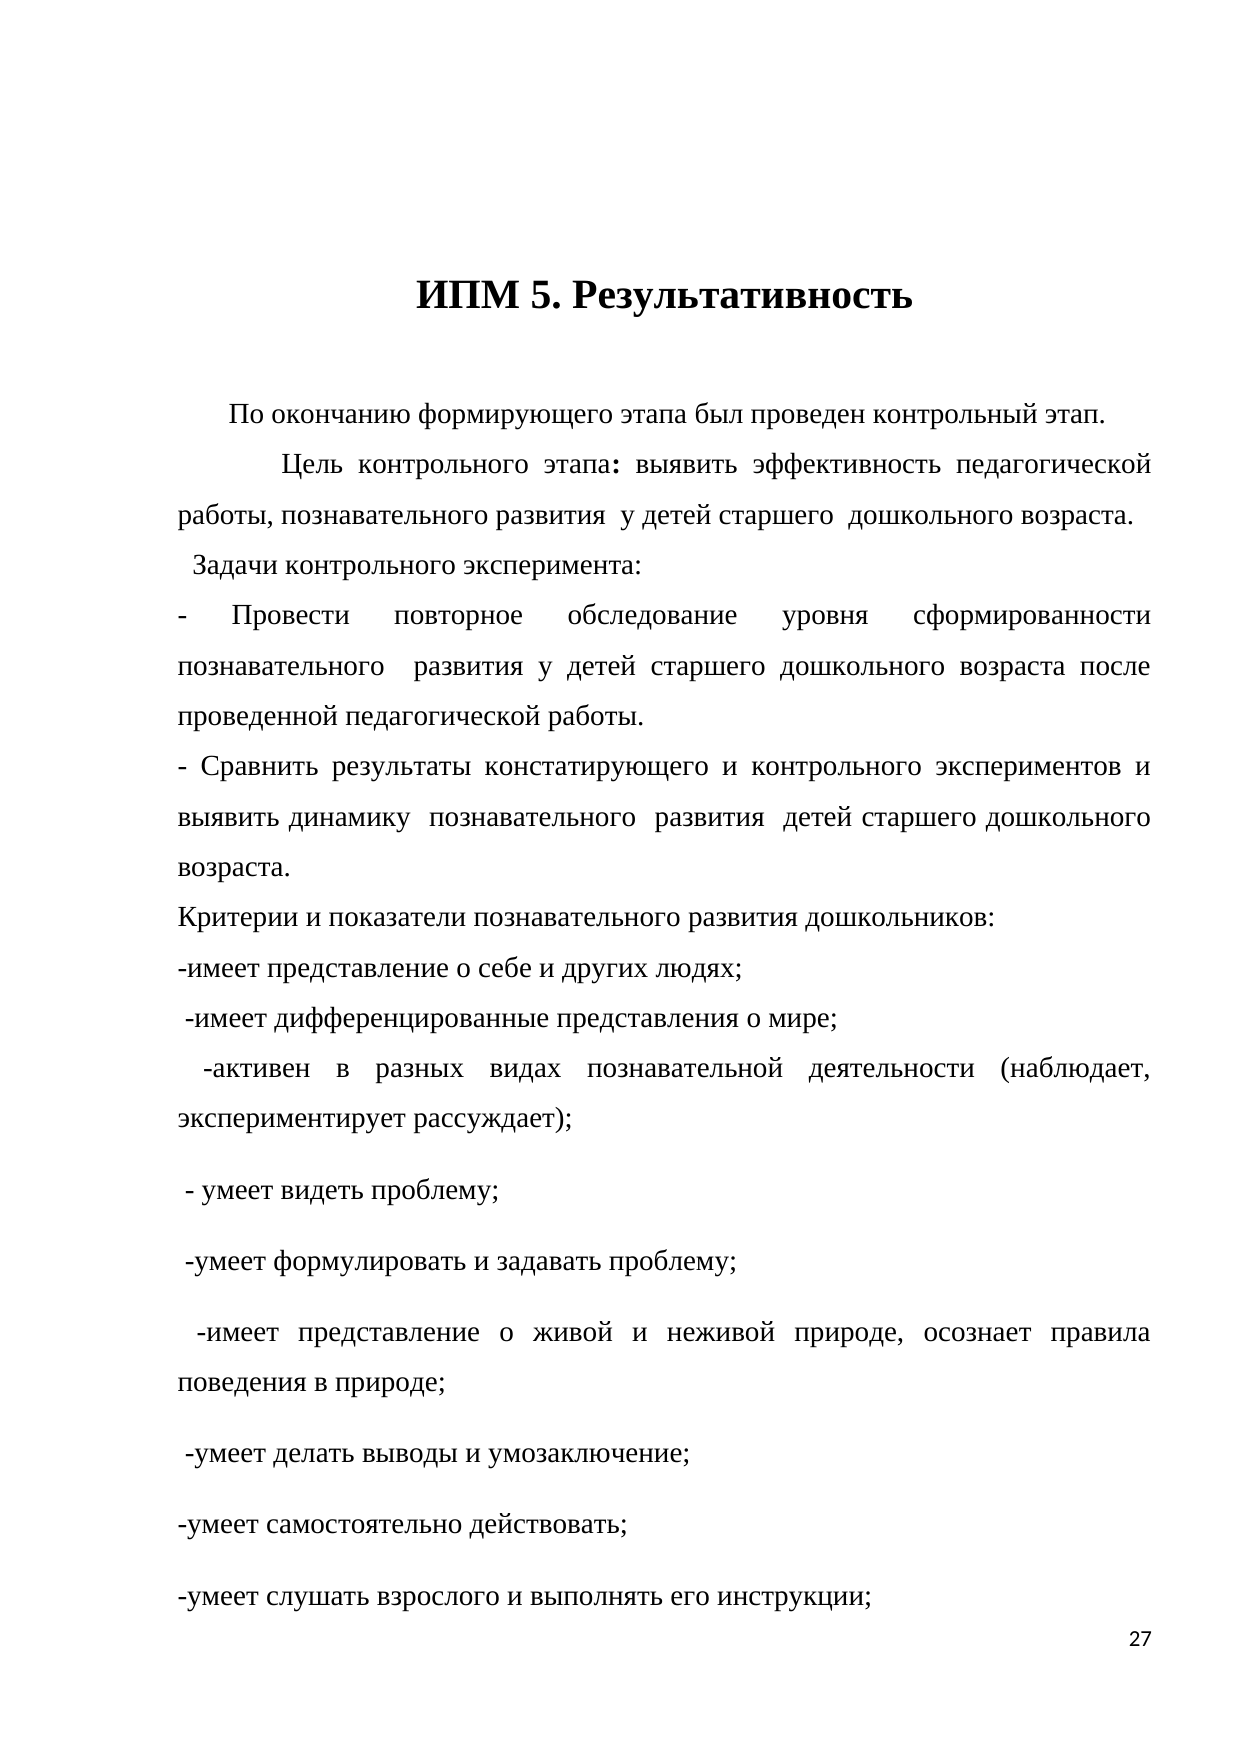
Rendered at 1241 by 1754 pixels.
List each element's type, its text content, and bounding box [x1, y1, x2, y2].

text Цель контрольного этапа: выявить эффективность педагогической работы, познавательного развития у детей старшего дошкольного возраста. [177, 447, 1152, 530]
text -имеет представление о живой и неживой природе, осознает правила поведения в природе; [177, 1314, 1152, 1398]
text - умеет видеть проблему; [177, 1172, 1152, 1205]
text -умеет слушать взрослого и выполнять его инструкции; [177, 1578, 1152, 1611]
text ИПМ 5. Результативность [177, 270, 1152, 318]
text По окончанию формирующего этапа был проведен контрольный этап. [177, 396, 1152, 430]
text -имеет дифференцированные представления о мире; [177, 1000, 1152, 1033]
text Критерии и показатели познавательного развития дошкольников: [177, 899, 1152, 933]
text -умеет формулировать и задавать проблему; [177, 1243, 1152, 1276]
text -умеет делать выводы и умозаключение; [177, 1436, 1152, 1469]
text -имеет представление о себе и других людях; [177, 950, 1152, 983]
text - Сравнить результаты констатирующего и контрольного экспериментов и выявить динамику познавательного развития детей старшего дошкольного возраста. [177, 748, 1152, 883]
text -умеет самостоятельно действовать; [177, 1507, 1152, 1540]
text - Провести повторное обследование уровня сформированности познавательного развития у детей старшего дошкольного возраста после проведенной педагогической работы. [177, 597, 1152, 732]
text -активен в разных видах познавательной деятельности (наблюдает, экспериментирует рассуждает); [177, 1050, 1152, 1134]
text Задачи контрольного эксперимента: [177, 547, 1152, 581]
